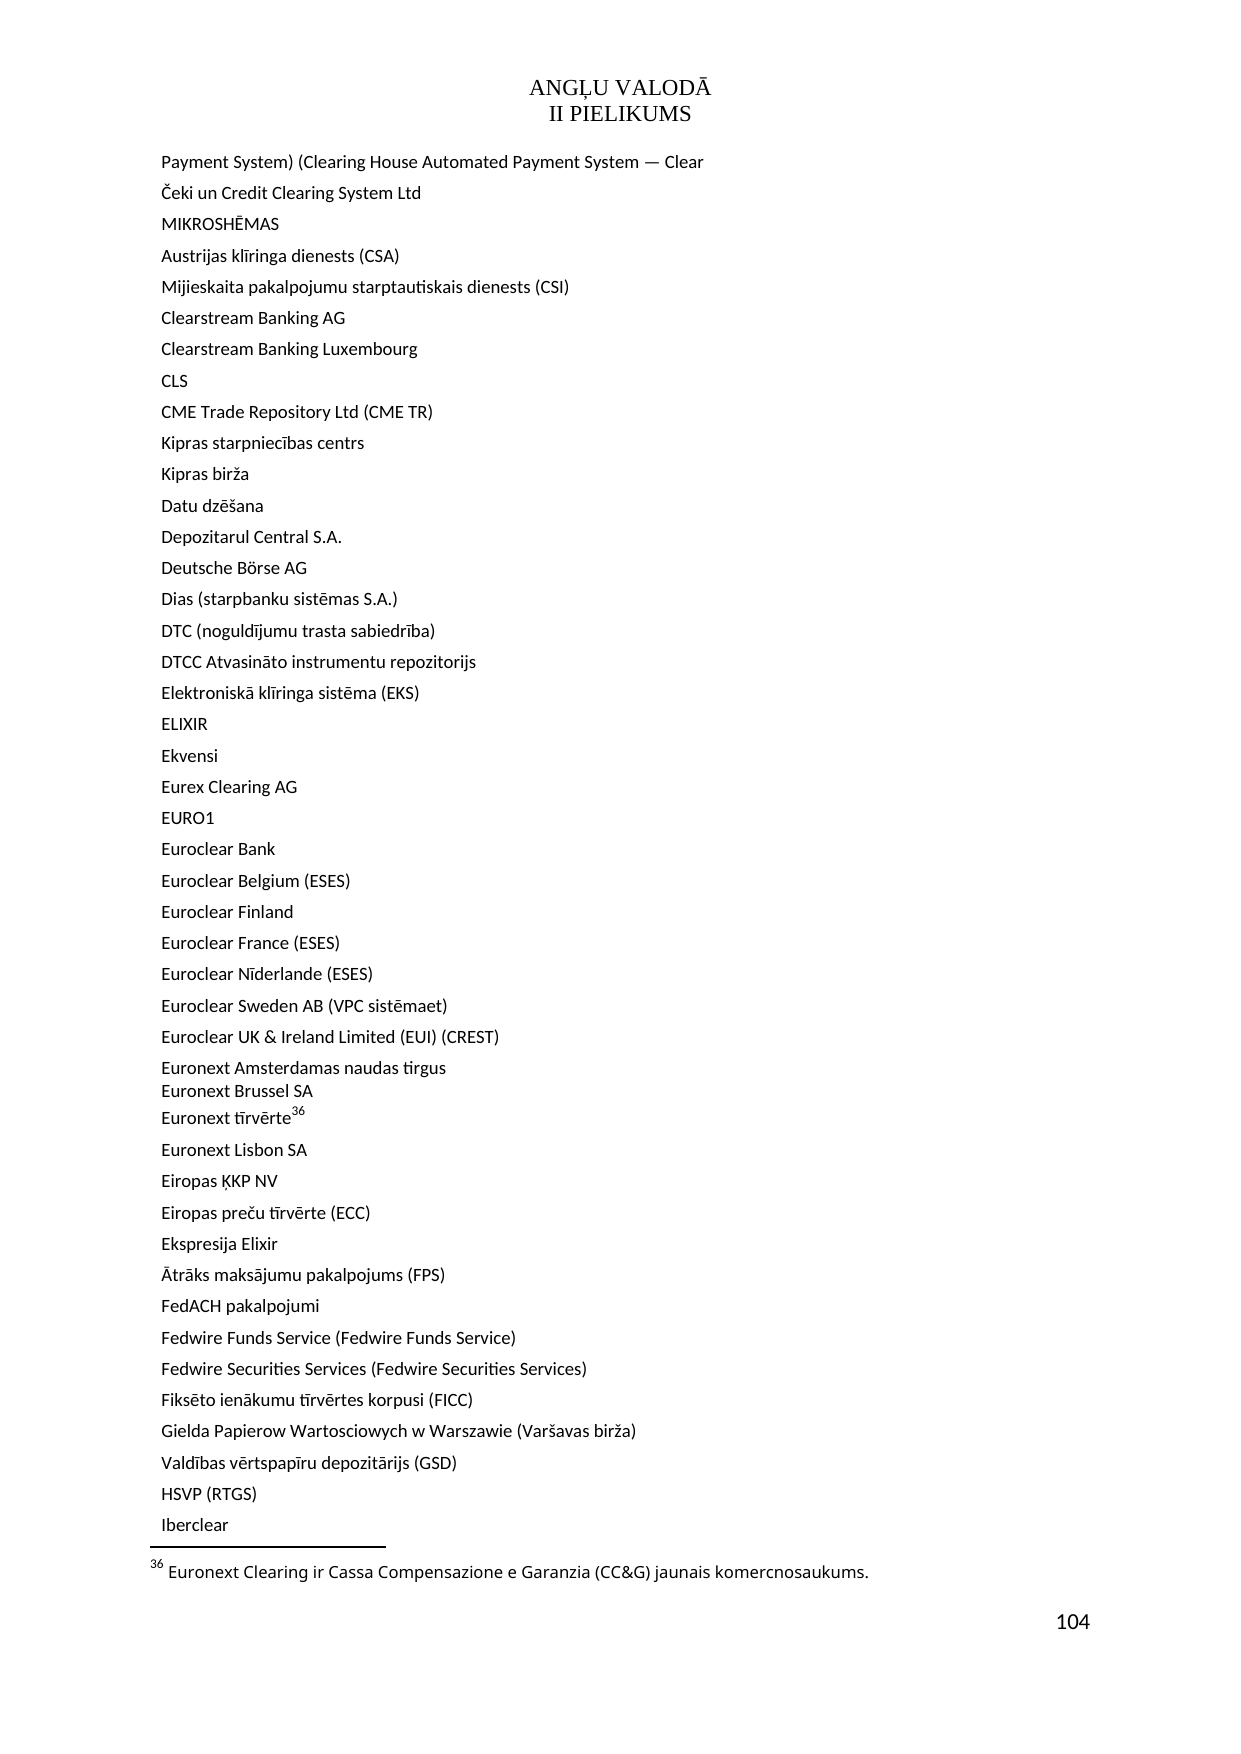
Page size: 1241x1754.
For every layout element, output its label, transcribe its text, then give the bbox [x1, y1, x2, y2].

table_cell Čeki un Credit Clearing System Ltd [150, 173, 1095, 204]
table_cell Eiropas preču tīrvērte (ECC) [150, 1193, 1095, 1224]
table_cell Euroclear Finland [150, 892, 1095, 923]
table_cell Iberclear [150, 1505, 1095, 1536]
table_cell Eurex Clearing AG [150, 767, 1095, 798]
table_cell Elektroniskā klīringa sistēma (EKS) [150, 673, 1095, 704]
table_cell ELIXIR [150, 704, 1095, 735]
table_cell Ekvensi [150, 735, 1095, 767]
table_cell DTCC Atvasināto instrumentu repozitorijs [150, 642, 1095, 673]
table_cell Eiropas ĶKP NV [150, 1161, 1095, 1193]
table_cell Depozitarul Central S.A. [150, 517, 1095, 548]
table_cell EURO1 [150, 798, 1095, 829]
table_cell DTC (noguldījumu trasta sabiedrība) [150, 610, 1095, 642]
table_cell Euroclear Sweden AB (VPC sistēmaet) [150, 985, 1095, 1017]
table_cell Fiksēto ienākumu tīrvērtes korpusi (FICC) [150, 1380, 1095, 1411]
table_cell Datu dzēšana [150, 485, 1095, 517]
table_cell Fedwire Securities Services (Fedwire Securities Services) [150, 1349, 1095, 1380]
table_cell Euroclear France (ESES) [150, 923, 1095, 954]
table_cell Kipras starpniecības centrs [150, 423, 1095, 454]
table_cell Valdības vērtspapīru depozitārijs (GSD) [150, 1443, 1095, 1474]
table_cell Euronext Lisbon SA [150, 1130, 1095, 1161]
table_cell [150, 150, 1095, 173]
table_cell Austrijas klīringa dienests (CSA) [150, 235, 1095, 267]
table_cell Euroclear Bank [150, 829, 1095, 860]
table_cell Euroclear Belgium (ESES) [150, 860, 1095, 892]
table_cell Ātrāks maksājumu pakalpojums (FPS) [150, 1255, 1095, 1286]
table_cell Euroclear UK & Ireland Limited (EUI) (CREST) [150, 1017, 1095, 1048]
table_cell HSVP (RTGS) [150, 1474, 1095, 1505]
table_cell Euronext Brussel SA Euronext tīrvērte [150, 1079, 1095, 1130]
table_cell Clearstream Banking AG [150, 298, 1095, 329]
table_cell CLS [150, 360, 1095, 392]
table_cell Fedwire Funds Service (Fedwire Funds Service) [150, 1318, 1095, 1349]
table_cell Euronext Amsterdamas naudas tirgus [150, 1048, 1095, 1079]
table_cell Euroclear Nīderlande (ESES) [150, 954, 1095, 985]
table_cell FedACH pakalpojumi [150, 1286, 1095, 1318]
table_cell Deutsche Börse AG [150, 548, 1095, 579]
table_cell CME Trade Repository Ltd (CME TR) [150, 392, 1095, 423]
table_cell Dias (starpbanku sistēmas S.A.) [150, 579, 1095, 610]
table_cell Ekspresija Elixir [150, 1224, 1095, 1255]
table_cell Mijieskaita pakalpojumu starptautiskais dienests (CSI) [150, 267, 1095, 298]
table_cell Clearstream Banking Luxembourg [150, 329, 1095, 360]
table_cell MIKROSHĒMAS [150, 204, 1095, 235]
table_cell Kipras birža [150, 454, 1095, 485]
table_cell Gielda Papierow Wartosciowych w Warszawie (Varšavas birža) [150, 1411, 1095, 1443]
